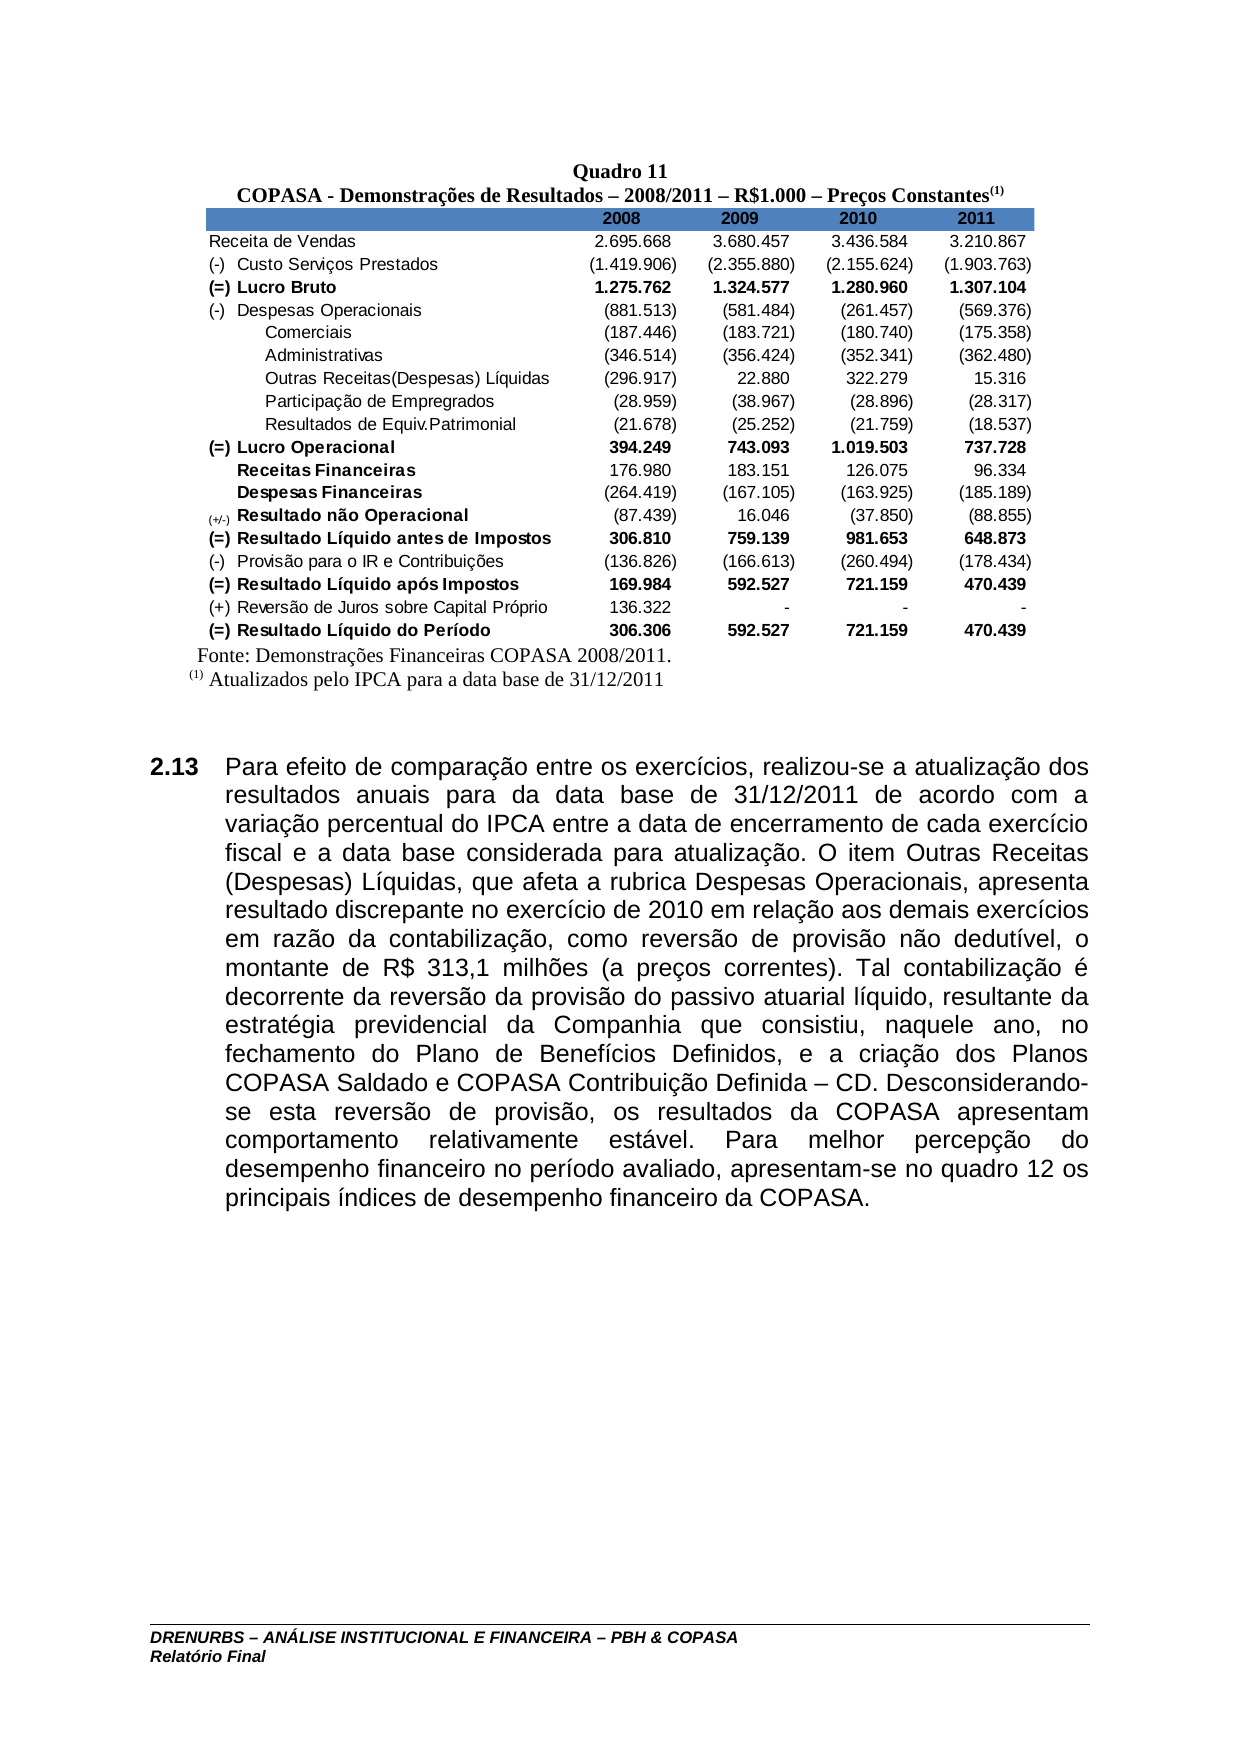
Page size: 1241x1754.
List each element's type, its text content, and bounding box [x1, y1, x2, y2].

text Quadro 11 [150, 159, 1090, 183]
text (1) Atualizados pelo IPCA para a data base de 31/12/2011 [150, 667, 1090, 691]
text Fonte: Demonstrações Financeiras COPASA 2008/2011. [150, 643, 1090, 667]
text COPASA - Demonstrações de Resultados – 2008/2011 – R$1.000 – Preços Constantes(1) [150, 183, 1090, 207]
list Para efeito de comparação entre os exercícios, realizou-se a atualização dos resultados anuais para da data base de 31/12/2011 de acordo com a variação percentual do IPCA entre a data de encerramento de cada exercício fiscal e a data base considerada para atualização. O item Outras Receitas (Despesas) Líquidas, que afeta a rubrica Despesas Operacionais, apresenta resultado discrepante no exercício de 2010 em relação aos demais exercícios em razão da contabilização, como reversão de provisão não dedutível, o montante de R$ 313,1 milhões (a preços correntes). Tal contabilização é decorrente da reversão da provisão do passivo atuarial líquido, resultante da estratégia previdencial da Companhia que consistiu, naquele ano, no fechamento do Plano de Benefícios Definidos, e a criação dos Planos COPASA Saldado e COPASA Contribuição Definida – CD. Desconsiderando-se esta reversão de provisão, os resultados da COPASA apresentam comportamento relativamente estável. Para melhor percepção do desempenho financeiro no período avaliado, apresentam-se no quadro 12 os principais índices de desempenho financeiro da COPASA. [150, 752, 1090, 1212]
